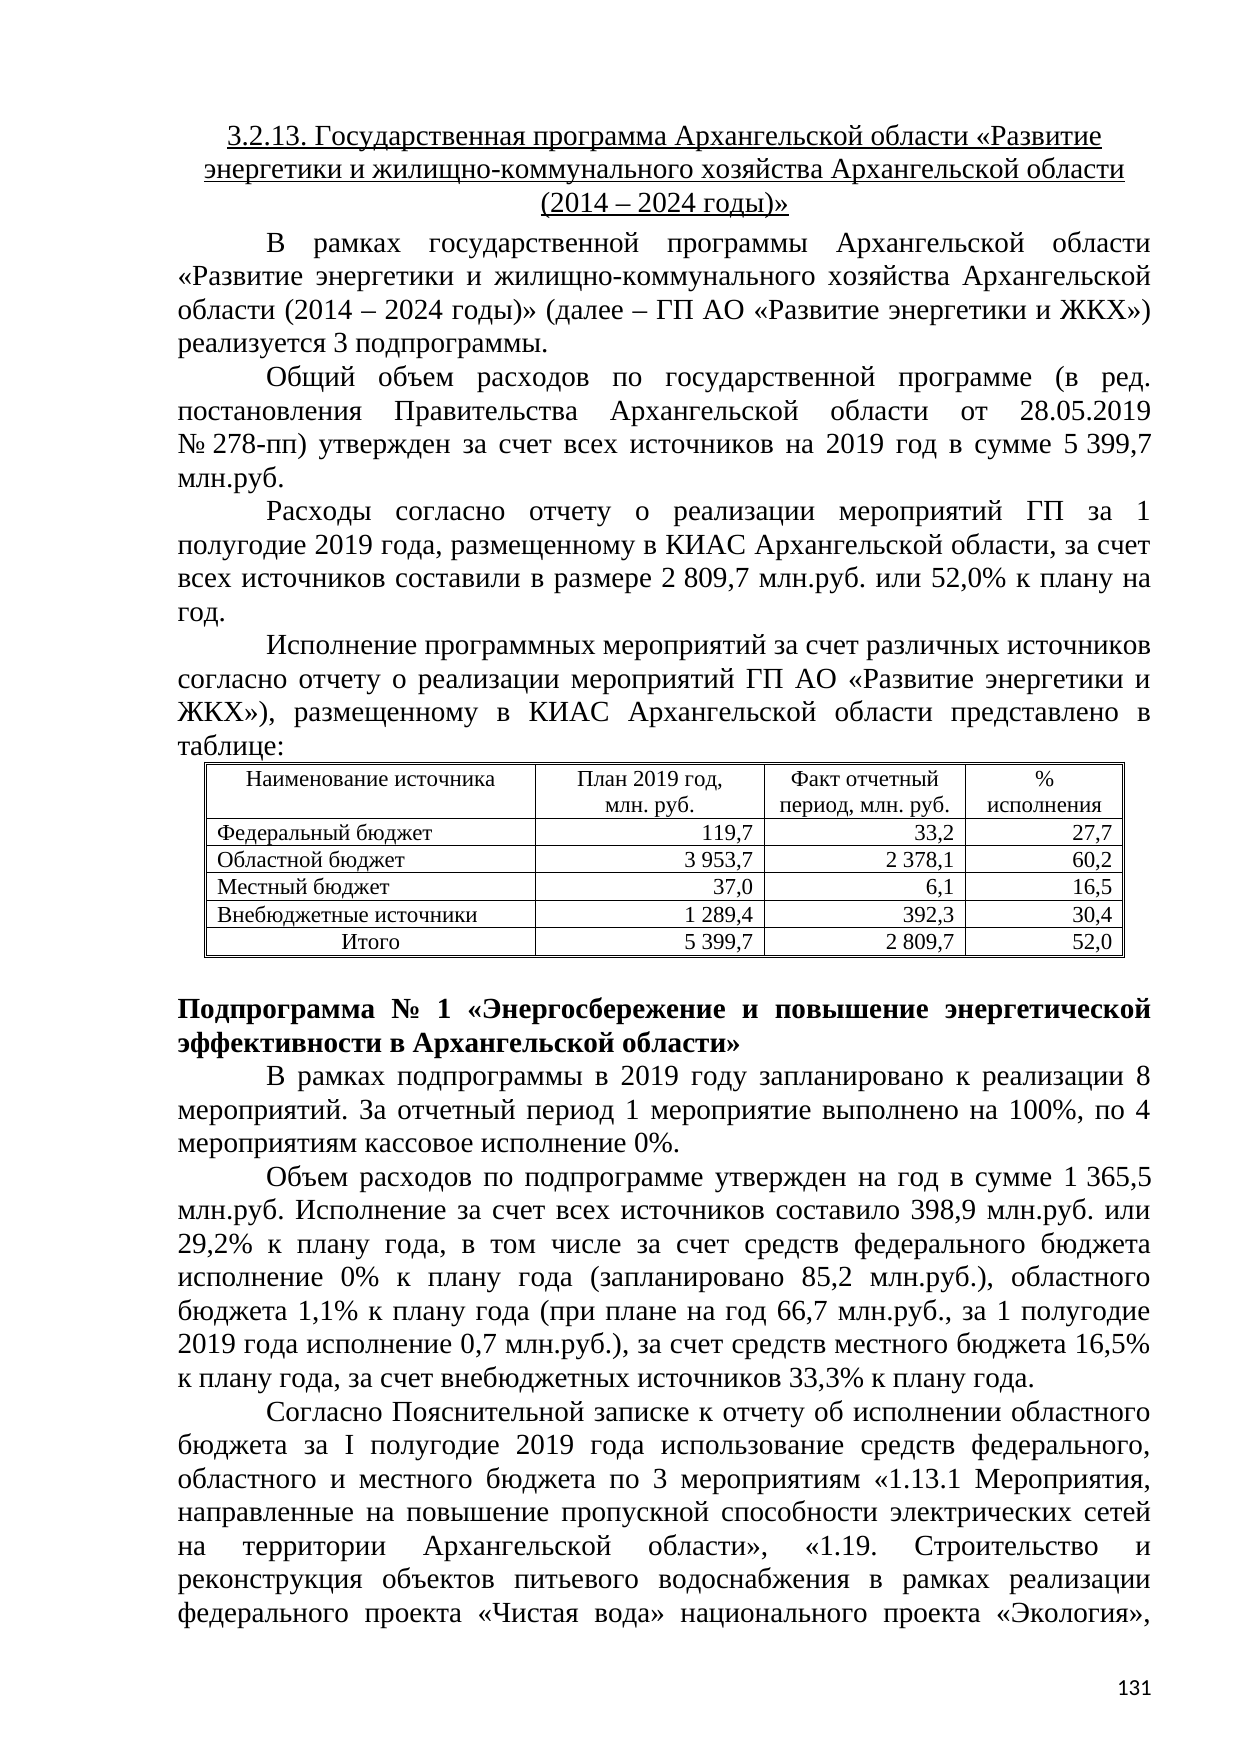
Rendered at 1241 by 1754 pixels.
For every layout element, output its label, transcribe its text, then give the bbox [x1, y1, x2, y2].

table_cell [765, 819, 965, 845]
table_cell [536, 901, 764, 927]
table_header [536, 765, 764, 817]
list Расходы согласно отчету о реализации мероприятий ГП за 1 полугодие 2019 года, размещенному в КИАС Архангельской области, за счет всех источников составили в размере 2 809,7 млн.руб. или 52,0% к плану на год. [177, 493, 1152, 627]
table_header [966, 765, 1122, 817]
list Объем расходов по подпрограмме утвержден на год в сумме 1 365,5 млн.руб. Исполнение за счет всех источников составило 398,9 млн.руб. или 29,2% к плану года, в том числе за счет средств федерального бюджета исполнение 0% к плану года (запланировано 85,2 млн.руб.), областного бюджета 1,1% к плану года (при плане на год 66,7 млн.руб., за 1 полугодие 2019 года исполнение 0,7 млн.руб.), за счет средств местного бюджета 16,5% к плану года, за счет внебюджетных источников 33,3% к плану года. [177, 1159, 1152, 1394]
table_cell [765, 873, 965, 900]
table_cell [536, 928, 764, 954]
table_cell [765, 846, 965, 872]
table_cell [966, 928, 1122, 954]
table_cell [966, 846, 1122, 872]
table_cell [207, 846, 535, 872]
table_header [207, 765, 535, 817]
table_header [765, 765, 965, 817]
list Исполнение программных мероприятий за счет различных источников согласно отчету о реализации мероприятий ГП АО «Развитие энергетики и ЖКХ»), размещенному в КИАС Архангельской области представлено в таблице: [177, 627, 1152, 762]
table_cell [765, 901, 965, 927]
list Общий объем расходов по государственной программе (в ред. постановления Правительства Архангельской области от 28.05.2019 № 278-пп) утвержден за счет всех источников на 2019 год в сумме 5 399,7 млн.руб. [177, 359, 1152, 493]
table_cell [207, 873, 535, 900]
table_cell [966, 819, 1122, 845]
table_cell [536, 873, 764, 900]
list Подпрограмма № 1 «Энергосбережение и повышение энергетической эффективности в Архангельской области» [177, 991, 1152, 1058]
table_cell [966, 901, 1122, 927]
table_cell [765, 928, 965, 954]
list В рамках государственной программы Архангельской области «Развитие энергетики и жилищно-коммунального хозяйства Архангельской области (2014 – 2024 годы)» (далее – ГП АО «Развитие энергетики и ЖКХ») реализуется 3 подпрограммы. [177, 225, 1152, 359]
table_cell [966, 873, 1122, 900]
subtitle 3.2.13. Государственная программа Архангельской области «Развитие энергетики и жилищно-коммунального хозяйства Архангельской области (2014 – 2024 годы)» [177, 118, 1152, 219]
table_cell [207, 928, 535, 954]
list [177, 1394, 1152, 1628]
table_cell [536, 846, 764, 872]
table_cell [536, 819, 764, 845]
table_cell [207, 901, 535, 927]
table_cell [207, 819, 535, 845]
list В рамках подпрограммы в 2019 году запланировано к реализации 8 мероприятий. За отчетный период 1 мероприятие выполнено на 100%, по 4 мероприятиям кассовое исполнение 0%. [177, 1058, 1152, 1159]
